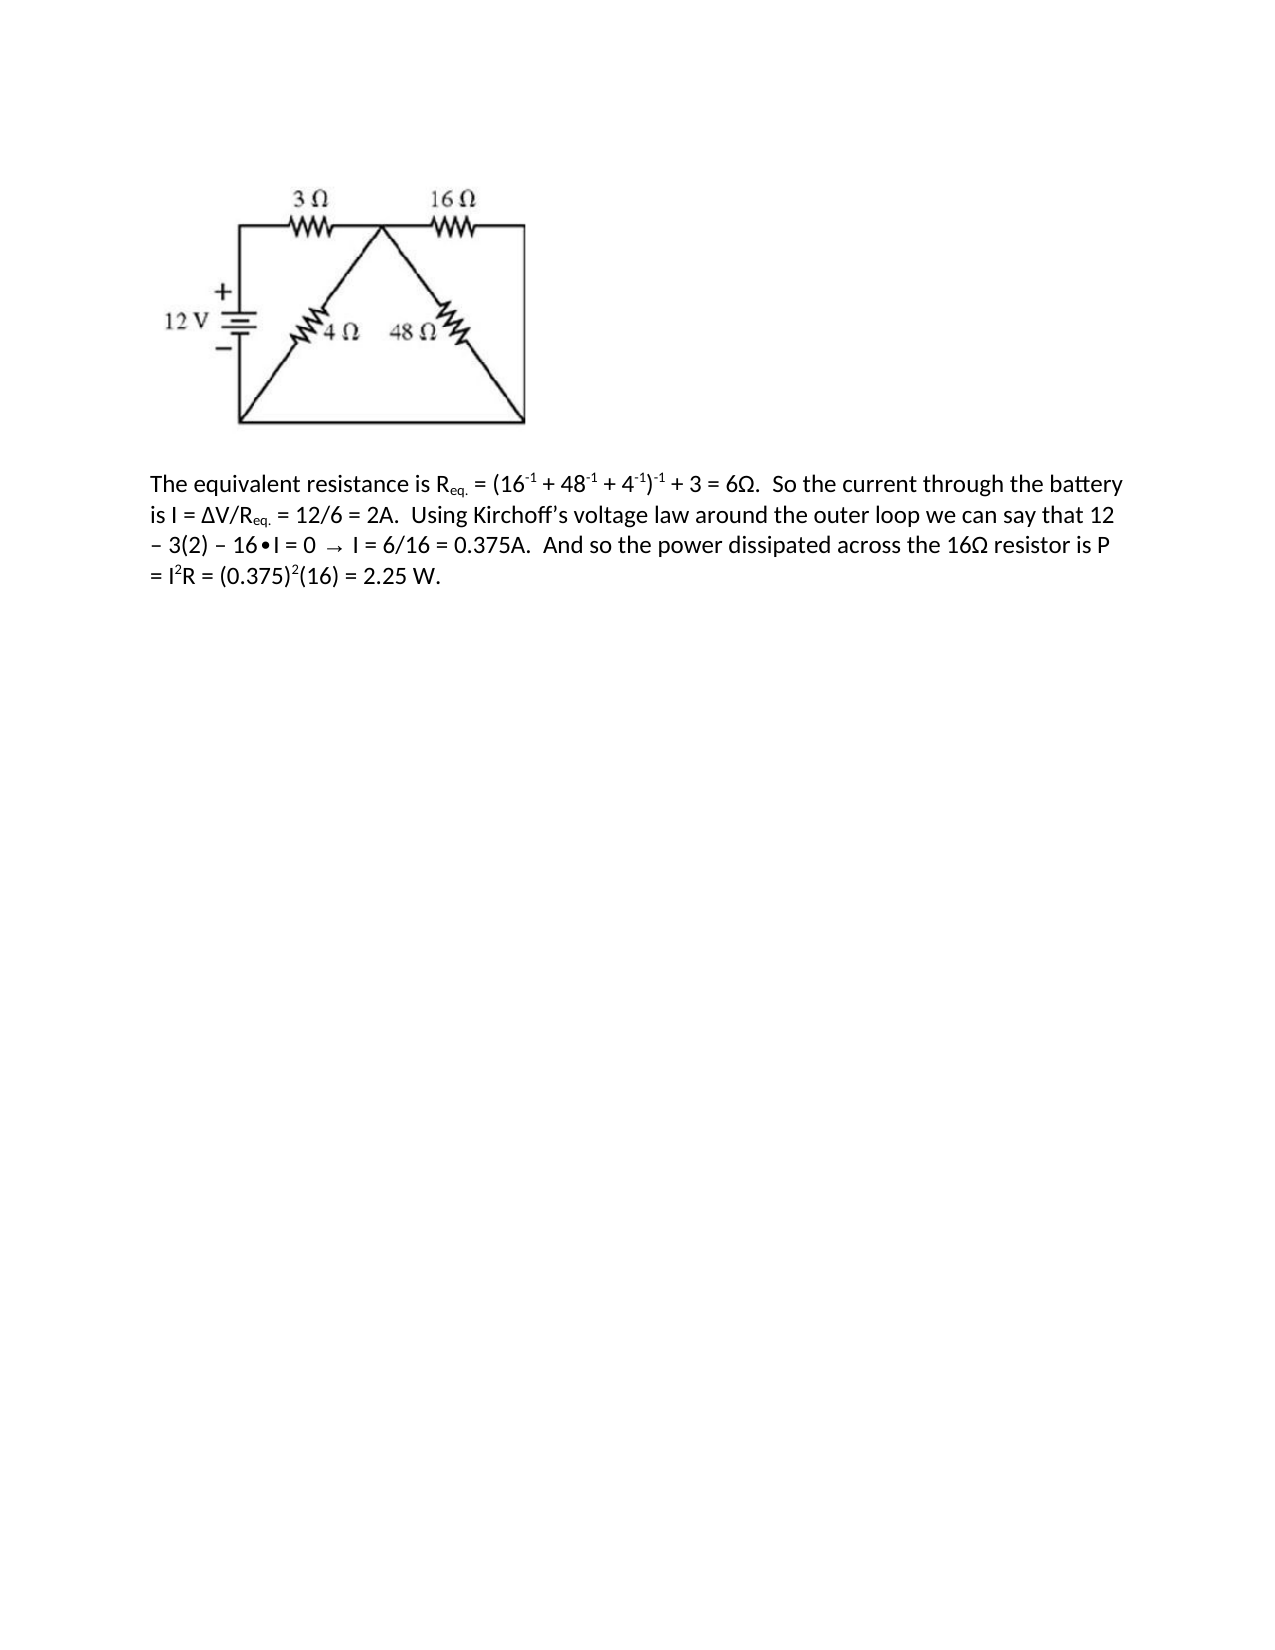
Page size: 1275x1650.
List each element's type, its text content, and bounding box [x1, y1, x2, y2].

text The equivalent resistance is Req. = (16-1 + 48-1 + 4-1)-1 + 3 = 6Ω. So the current through the battery is I = ΔV/Req. = 12/6 = 2A. Using Kirchoff’s voltage law around the outer loop we can say that 12 – 3(2) – 16∙I = 0 → I = 6/16 = 0.375A. And so the power dissipated across the 16Ω resistor is P = I2R = (0.375)2(16) = 2.25 W. [150, 468, 1125, 591]
picture [150, 180, 530, 438]
